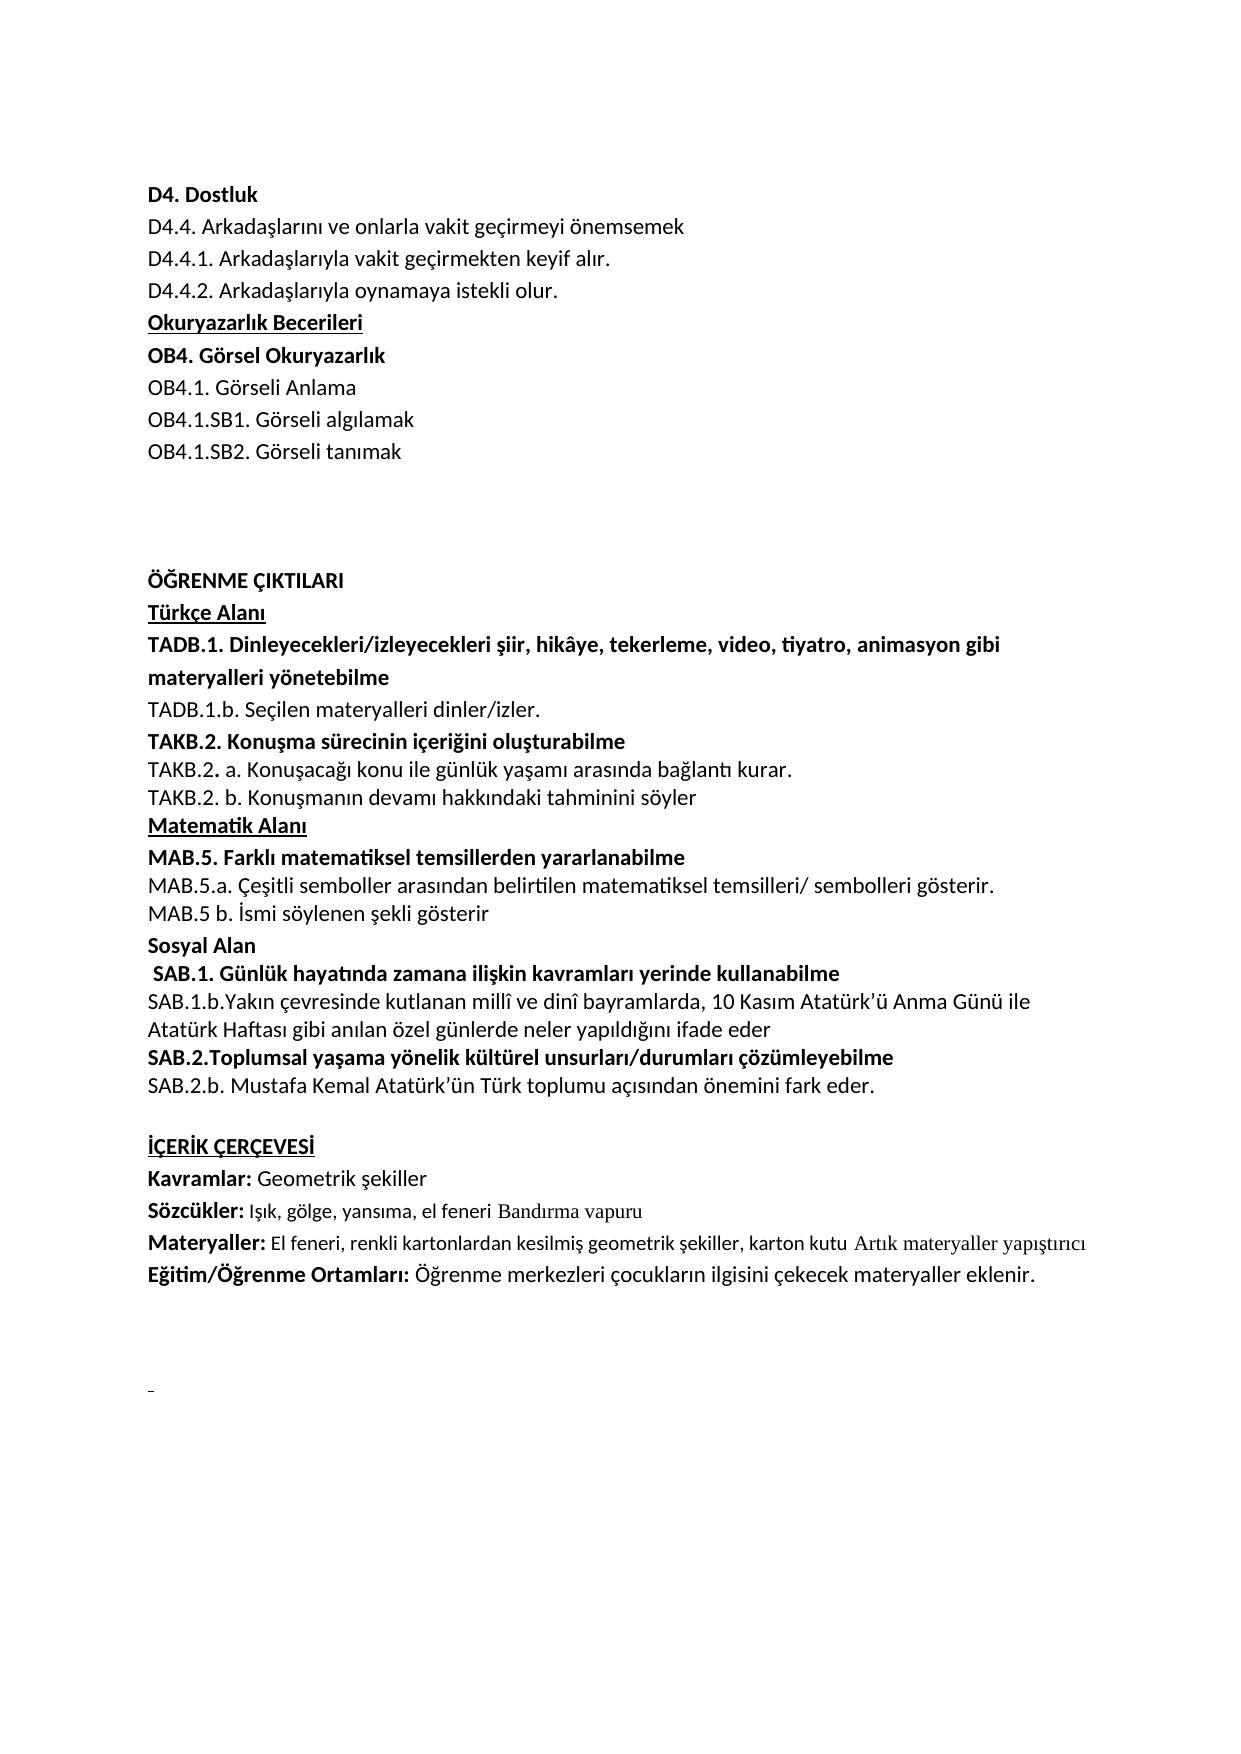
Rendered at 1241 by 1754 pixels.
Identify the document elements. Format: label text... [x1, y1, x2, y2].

text ÖĞRENME ÇIKTILARI [148, 566, 1093, 594]
text Sosyal Alan [148, 931, 1093, 959]
text D4.4.2. Arkadaşlarıyla oynamaya istekli olur. [148, 276, 1093, 304]
text Okuryazarlık Becerileri [148, 308, 1093, 337]
text TAKB.2. a. Konuşacağı konu ile günlük yaşamı arasında bağlantı kurar. [148, 755, 1093, 783]
text TAKB.2. b. Konuşmanın devamı hakkındaki tahminini söyler [148, 783, 1093, 811]
text MAB.5. Farklı matematiksel temsillerden yararlanabilme [148, 843, 1093, 871]
text Materyaller: El feneri, renkli kartonlardan kesilmiş geometrik şekiller, karton kutu Artık materyaller yapıştırıcı [148, 1228, 1093, 1256]
text OB4.1. Görseli Anlama [148, 373, 1093, 401]
text MAB.5 b. İsmi söylenen şekli gösterir [148, 899, 1093, 927]
text D4.4.1. Arkadaşlarıyla vakit geçirmekten keyif alır. [148, 244, 1093, 272]
text SAB.1.b.Yakın çevresinde kutlanan millî ve dinî bayramlarda, 10 Kasım Atatürk’ü Anma Günü ile Atatürk Haftası gibi anılan özel günlerde neler yapıldığını ifade eder [148, 987, 1093, 1043]
text D4.4. Arkadaşlarını ve onlarla vakit geçirmeyi önemsemek [148, 212, 1093, 240]
text Matematik Alanı [148, 811, 1093, 839]
text D4. Dostluk [148, 180, 1093, 208]
text TAKB.2. Konuşma sürecinin içeriğini oluşturabilme [148, 727, 1093, 755]
text TADB.1.b. Seçilen materyalleri dinler/izler. [148, 695, 1093, 723]
text Eğitim/Öğrenme Ortamları: Öğrenme merkezleri çocukların ilgisini çekecek materyaller eklenir. [148, 1261, 1093, 1288]
text OB4.1.SB1. Görseli algılamak [148, 405, 1093, 433]
text Sözcükler: Işık, gölge, yansıma, el feneri Bandırma vapuru [148, 1196, 1093, 1224]
text TADB.1. Dinleyecekleri/izleyecekleri şiir, hikâye, tekerleme, video, tiyatro, animasyon gibi materyalleri yönetebilme [148, 630, 1093, 691]
text Türkçe Alanı [148, 598, 1093, 626]
text İÇERİK ÇERÇEVESİ [148, 1132, 1093, 1160]
text SAB.1. Günlük hayatında zamana ilişkin kavramları yerinde kullanabilme [148, 959, 1093, 987]
text SAB.2.Toplumsal yaşama yönelik kültürel unsurları/durumları çözümleyebilme [148, 1043, 1093, 1072]
text OB4. Görsel Okuryazarlık [148, 341, 1093, 369]
text SAB.2.b. Mustafa Kemal Atatürk’ün Türk toplumu açısından önemini fark eder. [148, 1072, 1093, 1099]
text Kavramlar: Geometrik şekiller [148, 1164, 1093, 1192]
text OB4.1.SB2. Görseli tanımak [148, 437, 1093, 465]
text MAB.5.a. Çeşitli semboller arasından belirtilen matematiksel temsilleri/ sembolleri gösterir. [148, 871, 1093, 899]
